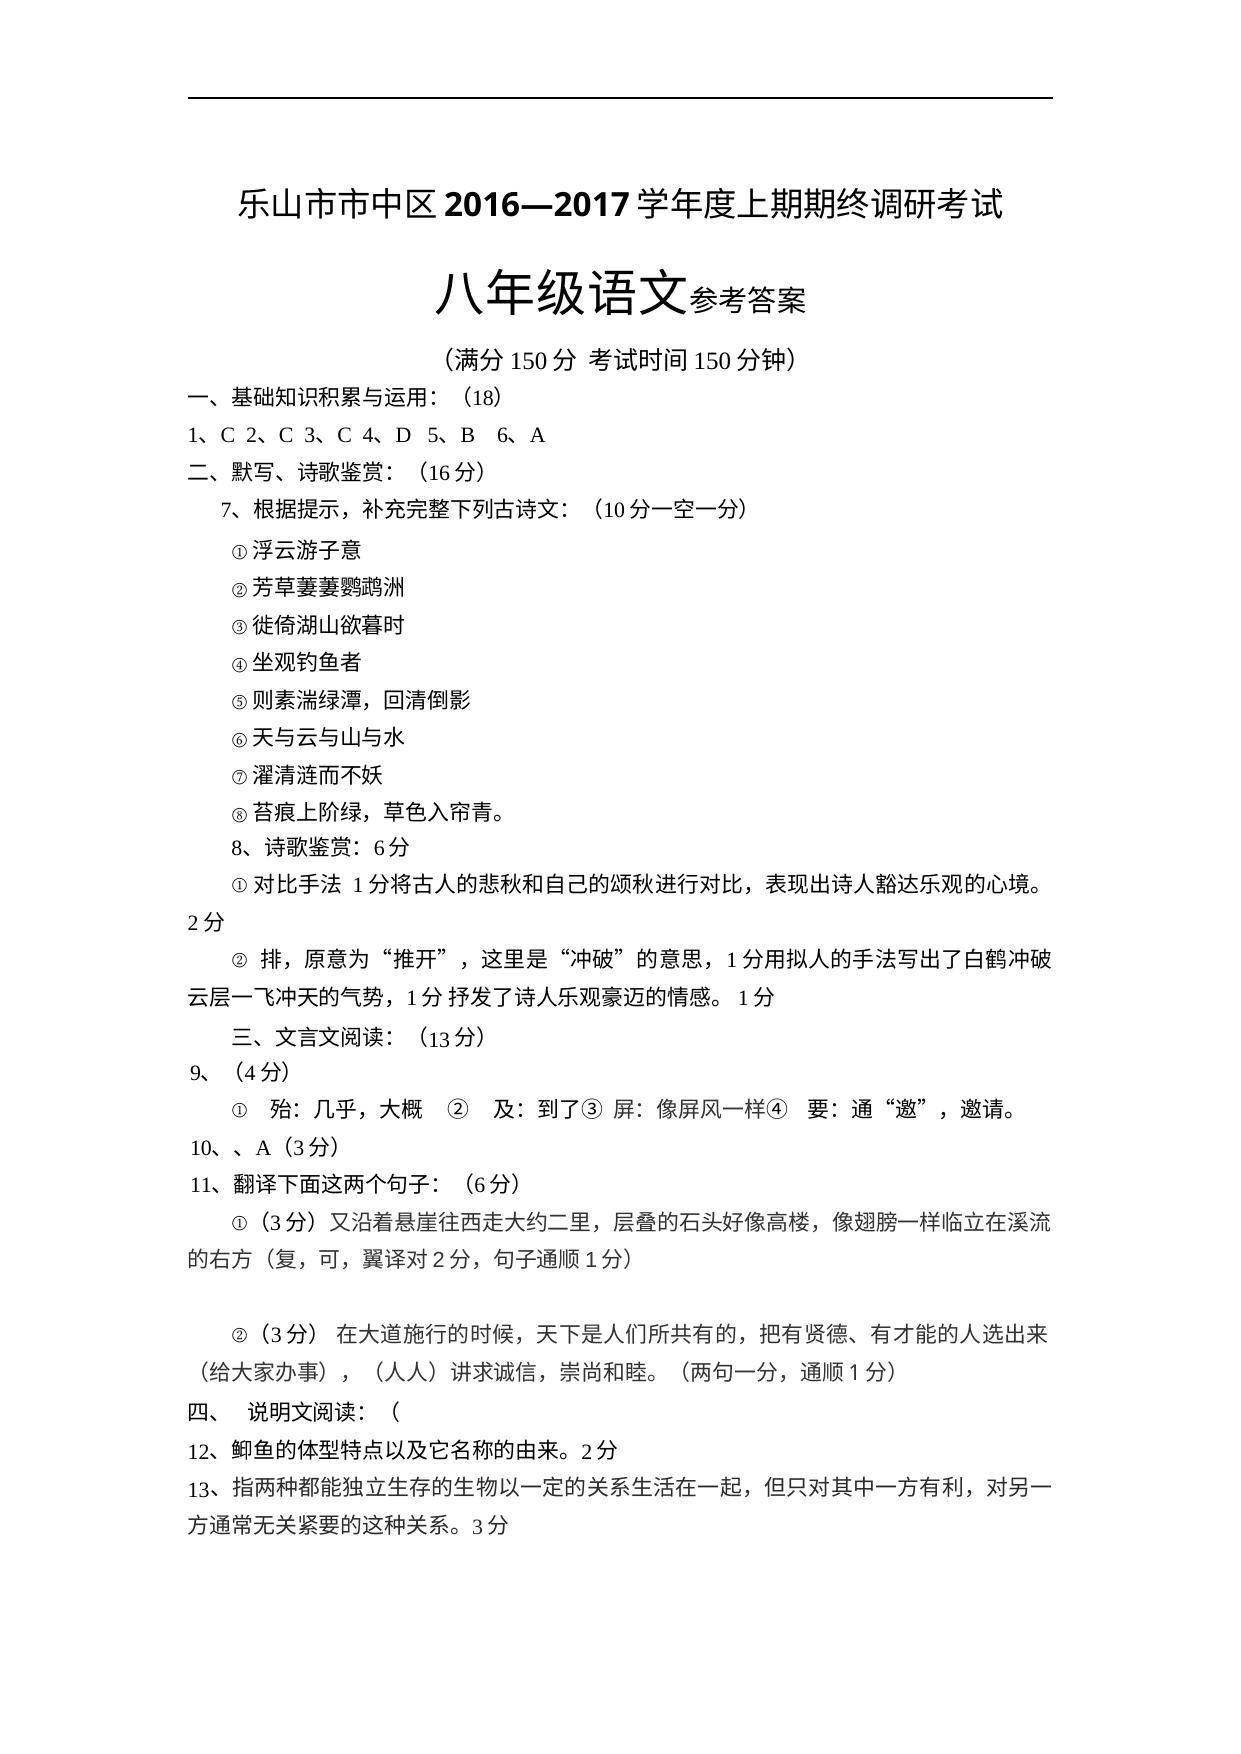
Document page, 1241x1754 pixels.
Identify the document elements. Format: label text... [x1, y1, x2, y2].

list 说明文阅读：（ [187, 1389, 1053, 1427]
text 三、文言文阅读：（13分） [187, 1014, 1053, 1052]
text 11、翻译下面这两个句子：（6分） [187, 1164, 1053, 1202]
text 八年级语文参考答案 [187, 252, 1053, 327]
text 乐山市市中区2016—2017学年度上期期终调研考试 [187, 164, 1053, 239]
text ① 对比手法 1分将古人的悲秋和自己的颂秋进行对比，表现出诗人豁达乐观的心境。 2分 [187, 864, 1053, 939]
text ②芳草萋萋鹦鹉洲 [187, 564, 1053, 602]
text ①浮云游子意 [187, 527, 1053, 564]
text ⑦濯清涟而不妖 [187, 752, 1053, 789]
text 9、（4分） [187, 1052, 1053, 1089]
text （满分150分 考试时间150分钟） [187, 339, 1053, 377]
text 1、C 2、C 3、C 4、D 5、B 6、A [187, 414, 1053, 452]
text ⑤则素湍绿潭，回清倒影 [187, 677, 1053, 714]
text 13、指两种都能独立生存的生物以一定的关系生活在一起，但只对其中一方有利，对另一方通常无关紧要的这种关系。3分 [187, 1464, 1053, 1539]
text ②（3分） 在大道施行的时候，天下是人们所共有的，把有贤德、有才能的人选出来（给大家办事），（人人）讲求诚信，崇尚和睦。（两句一分，通顺1分） [187, 1314, 1053, 1389]
text ① 殆：几乎，大概 ② 及：到了③ 屏：像屏风一样④ 要：通“邀”，邀请。 [187, 1089, 1053, 1127]
text ⑧苔痕上阶绿，草色入帘青。 [187, 789, 1053, 827]
text 10、、A（3分） [187, 1127, 1053, 1164]
text ⑥天与云与山与水 [187, 714, 1053, 752]
text 二、默写、诗歌鉴赏：（16分） [187, 452, 1053, 489]
text 一、基础知识积累与运用：（18） [187, 377, 1053, 414]
text ①（3分）又沿着悬崖往西走大约二里，层叠的石头好像高楼，像翅膀一样临立在溪流的右方（复，可，翼译对2分，句子通顺1分） [187, 1202, 1053, 1277]
text 12、䲟鱼的体型特点以及它名称的由来。2分 [187, 1427, 1053, 1464]
text ④坐观钓鱼者 [187, 639, 1053, 677]
text ③徙倚湖山欲暮时 [187, 602, 1053, 639]
text ② 排，原意为“推开”，这里是“冲破”的意思，1分用拟人的手法写出了白鹤冲破云层一飞冲天的气势，1分 抒发了诗人乐观豪迈的情感。 1分 [187, 939, 1053, 1014]
text 7、根据提示，补充完整下列古诗文：（10分一空一分） [187, 489, 1053, 527]
text 8、诗歌鉴赏：6分 [187, 827, 1053, 864]
